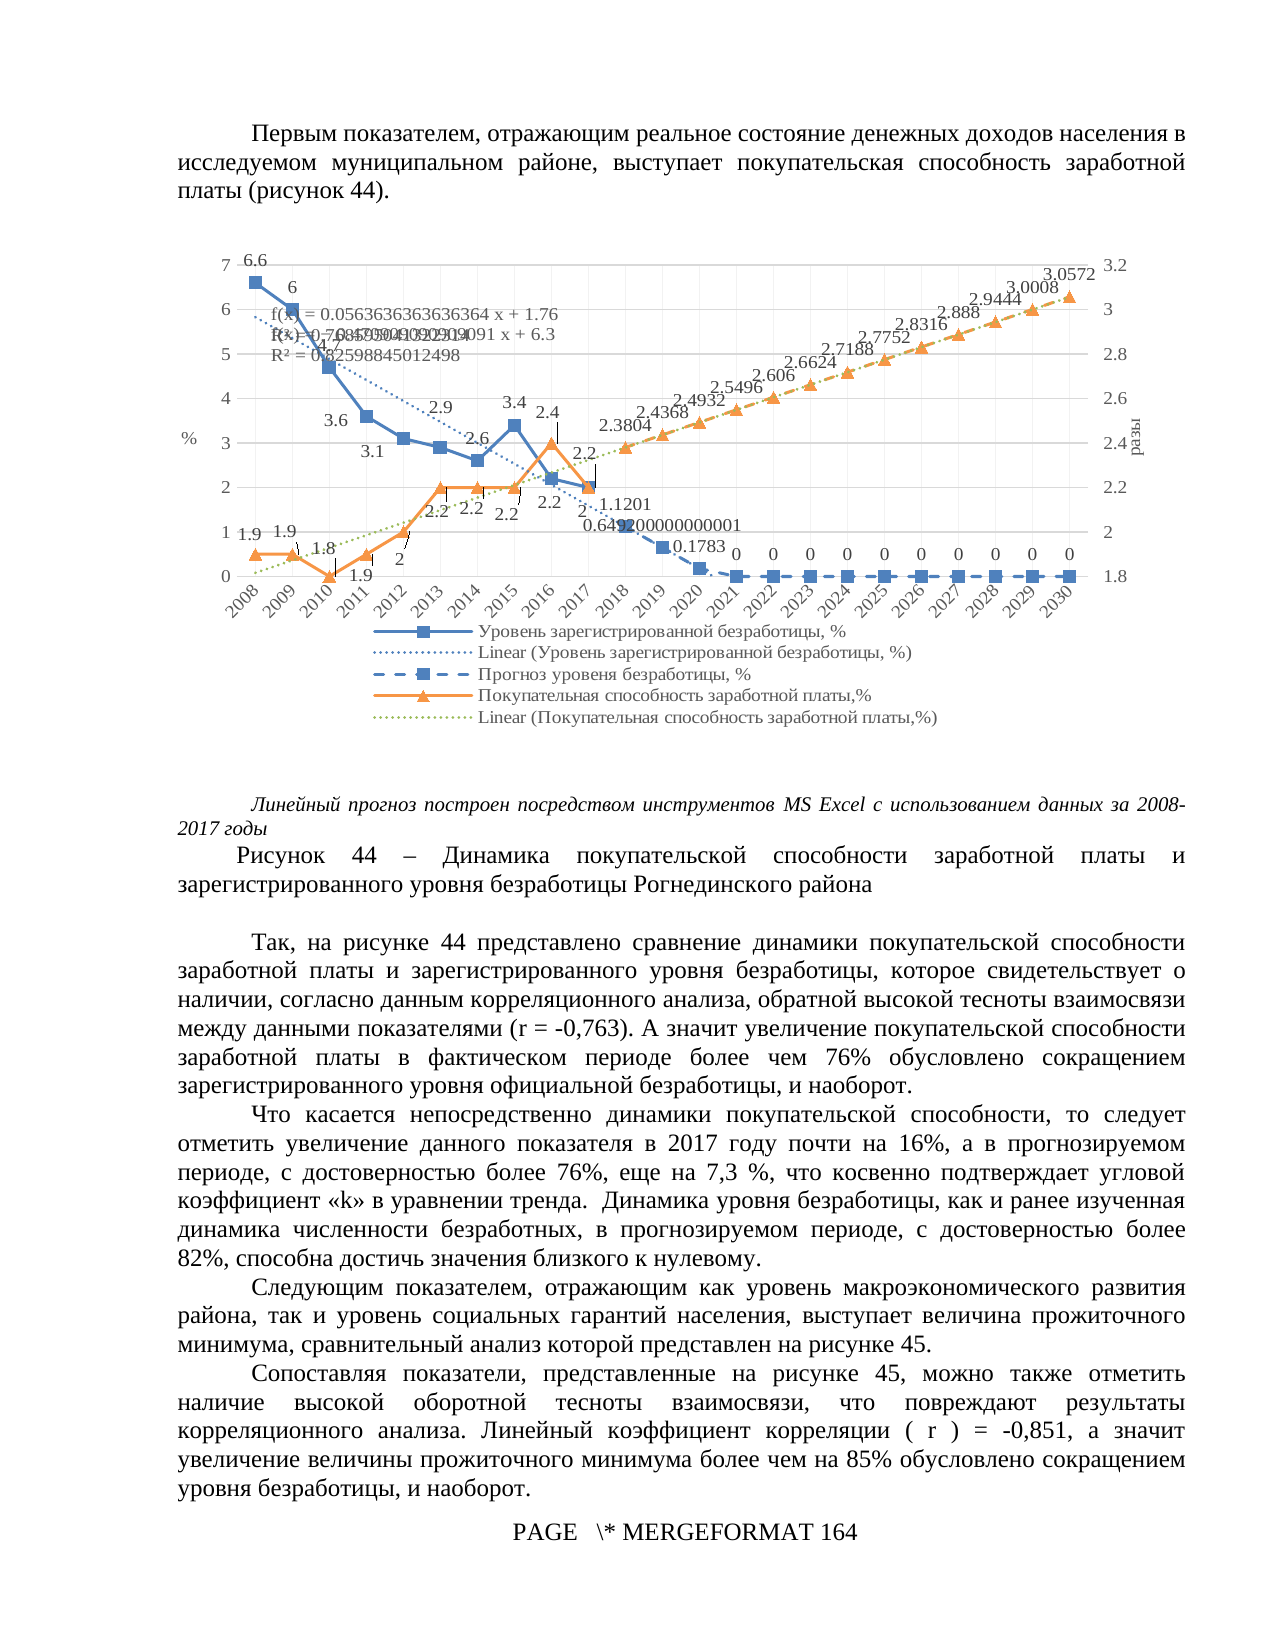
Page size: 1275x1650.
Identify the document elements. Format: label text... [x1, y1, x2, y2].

text Сопоставляя показатели, представленные на рисунке 45, можно также отметить наличие высокой оборотной тесноты взаимосвязи, что повреждают результаты корреляционного анализа. Линейный коэффициент корреляции ( r ) = -0,851, а значит увеличение величины прожиточного минимума более чем на 85% обусловлено сокращением уровня безработицы, и наоборот. [177, 1358, 1186, 1502]
text Следующим показателем, отражающим как уровень макроэкономического развития района, так и уровень социальных гарантий населения, выступает величина прожиточного минимума, сравнительный анализ которой представлен на рисунке 45. [177, 1272, 1186, 1358]
text Рисунок 44 – Динамика покупательской способности заработной платы и зарегистрированного уровня безработицы Рогнединского района [177, 840, 1186, 898]
text Первым показателем, отражающим реальное состояние денежных доходов населения в исследуемом муниципальном районе, выступает покупательская способность заработной платы (рисунок 44). [177, 118, 1186, 204]
text Что касается непосредственно динамики покупательской способности, то следует отметить увеличение данного показателя в 2017 году почти на 16%, а в прогнозируемом периоде, с достоверностью более 76%, еще на 7,3 %, что косвенно подтверждает угловой коэффициент «k» в уравнении тренда. Динамика уровня безработицы, как и ранее изученная динамика численности безработных, в прогнозируемом периоде, с достоверностью более 82%, способна достичь значения близкого к нулевому. [177, 1099, 1186, 1272]
text Так, на рисунке 44 представлено сравнение динамики покупательской способности заработной платы и зарегистрированного уровня безработицы, которое свидетельствует о наличии, согласно данным корреляционного анализа, обратной высокой тесноты взаимосвязи между данными показателями (r = -0,763). А значит увеличение покупательской способности заработной платы в фактическом периоде более чем 76% обусловлено сокращением зарегистрированного уровня официальной безработицы, и наоборот. [177, 927, 1186, 1099]
text Линейный прогноз построен посредством инструментов MS Excel с использованием данных за 2008-2017 годы [177, 792, 1186, 840]
